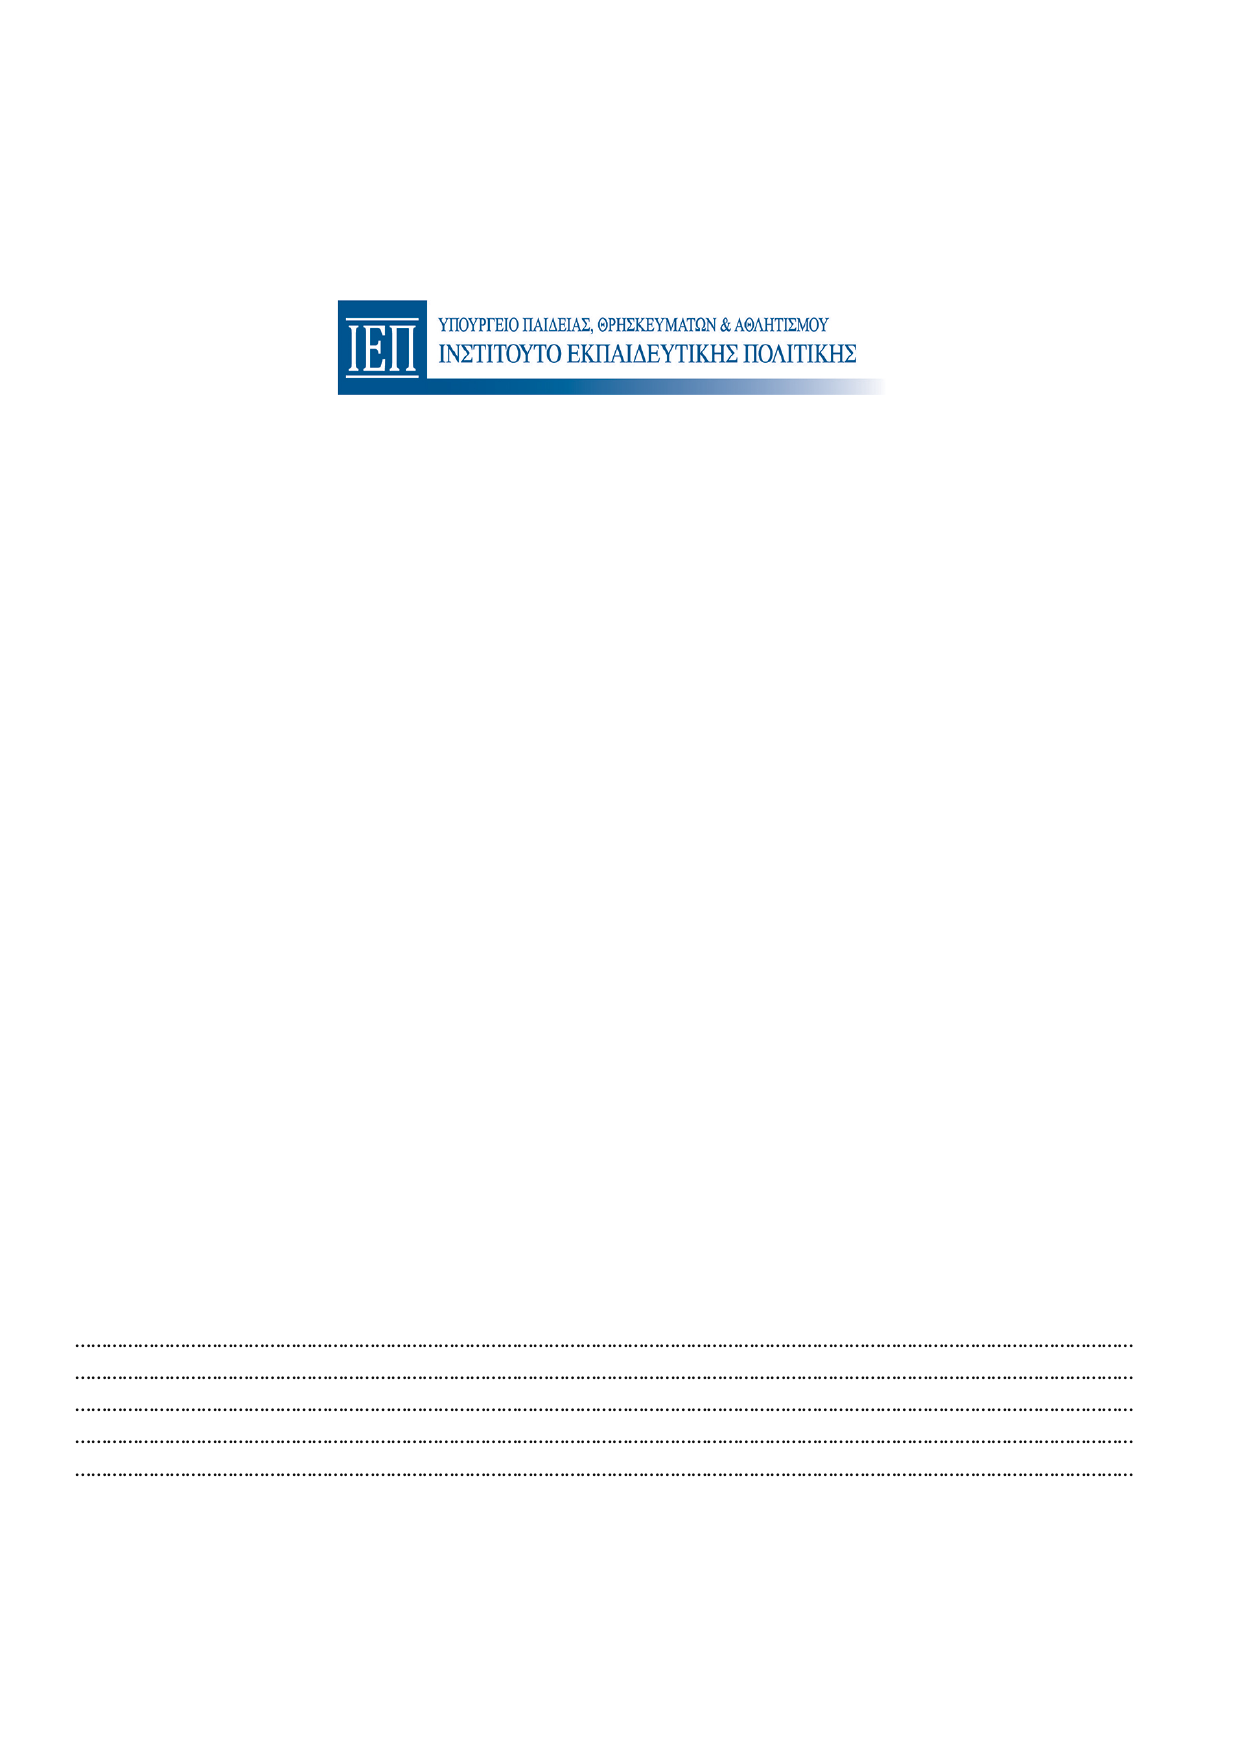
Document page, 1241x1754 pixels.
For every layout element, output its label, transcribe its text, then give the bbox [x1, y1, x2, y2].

text ……………………………………………………………………………………………………………………………………………………………………………………………………………………………………………………………………………………………………………………………………………………………………………………………………………………………………………………………………………………………………………………………………………………………………………………………………………………………………………………………………………………………………………………………………………………………………………………………………………………………………………………………………………………………………………………………………………………………………………………………………………………………………………………………………………………………………………… [75, 1325, 1148, 1482]
picture [337, 300, 886, 395]
